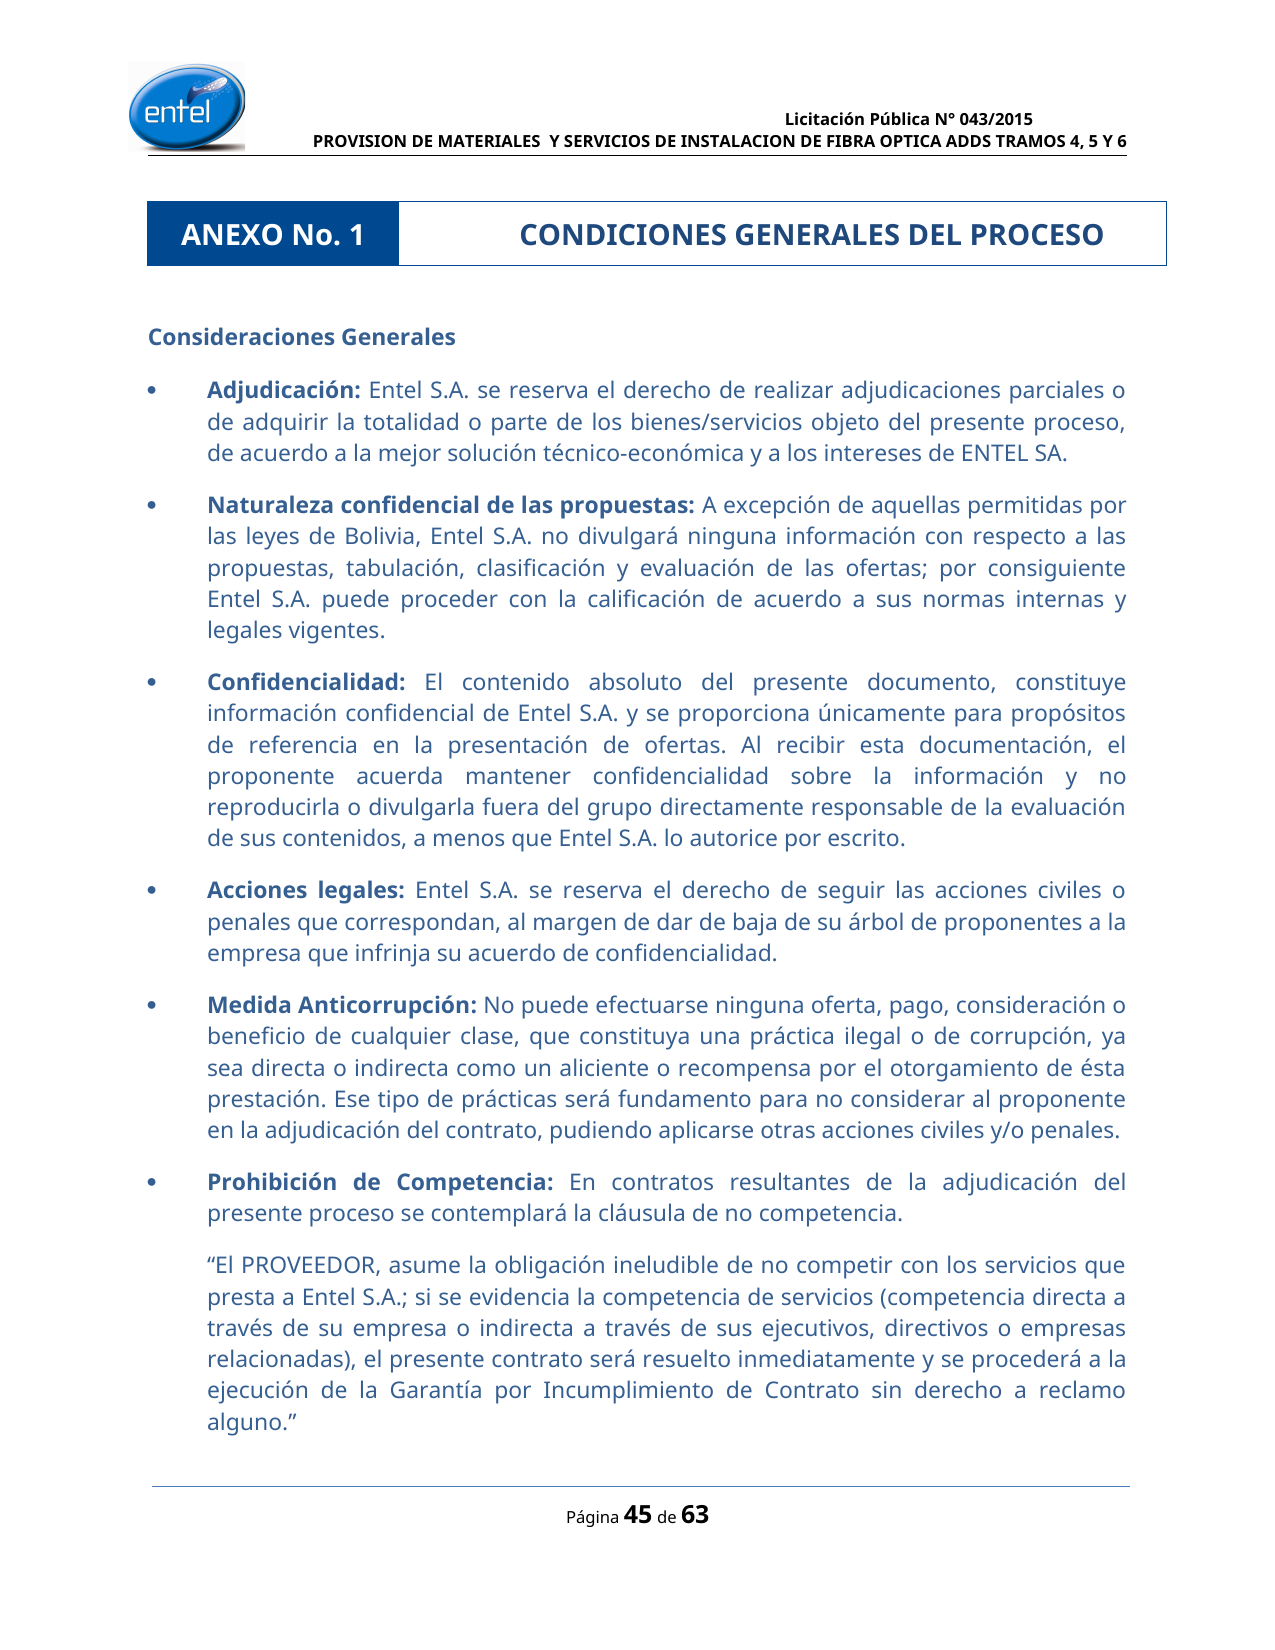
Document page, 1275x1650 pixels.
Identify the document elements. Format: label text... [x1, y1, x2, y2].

list Prohibición de Competencia: En contratos resultantes de la adjudicación del presente proceso se contemplará la cláusula de no competencia. [148, 1166, 1127, 1228]
text Consideraciones Generales [148, 320, 1127, 352]
list Acciones legales: Entel S.A. se reserva el derecho de seguir las acciones civiles o penales que correspondan, al margen de dar de baja de su árbol de proponentes a la empresa que infrinja su acuerdo de confidencialidad. [148, 874, 1127, 968]
text “El PROVEEDOR, asume la obligación ineludible de no competir con los servicios que presta a Entel S.A.; si se evidencia la competencia de servicios (competencia directa a través de su empresa o indirecta a través de sus ejecutivos, directivos o empresas relacionadas), el presente contrato será resuelto inmediatamente y se procederá a la ejecución de la Garantía por Incumplimiento de Contrato sin derecho a reclamo alguno.” [207, 1249, 1127, 1437]
table_header ANEXO No. 1 [148, 202, 398, 265]
picture [128, 62, 246, 152]
table_header CONDICIONES GENERALES DEL PROCESO [399, 202, 1166, 265]
list Confidencialidad: El contenido absoluto del presente documento, constituye información confidencial de Entel S.A. y se proporciona únicamente para propósitos de referencia en la presentación de ofertas. Al recibir esta documentación, el proponente acuerda mantener confidencialidad sobre la información y no reproducirla o divulgarla fuera del grupo directamente responsable de la evaluación de sus contenidos, a menos que Entel S.A. lo autorice por escrito. [148, 666, 1127, 853]
list Medida Anticorrupción: No puede efectuarse ninguna oferta, pago, consideración o beneficio de cualquier clase, que constituya una práctica ilegal o de corrupción, ya sea directa o indirecta como un aliciente o recompensa por el otorgamiento de ésta prestación. Ese tipo de prácticas será fundamento para no considerar al proponente en la adjudicación del contrato, pudiendo aplicarse otras acciones civiles y/o penales. [148, 989, 1127, 1145]
list Adjudicación: Entel S.A. se reserva el derecho de realizar adjudicaciones parciales o de adquirir la totalidad o parte de los bienes/servicios objeto del presente proceso, de acuerdo a la mejor solución técnico-económica y a los intereses de ENTEL SA. [148, 374, 1127, 468]
list Naturaleza confidencial de las propuestas: A excepción de aquellas permitidas por las leyes de Bolivia, Entel S.A. no divulgará ninguna información con respecto a las propuestas, tabulación, clasificación y evaluación de las ofertas; por consiguiente Entel S.A. puede proceder con la calificación de acuerdo a sus normas internas y legales vigentes. [148, 489, 1127, 645]
